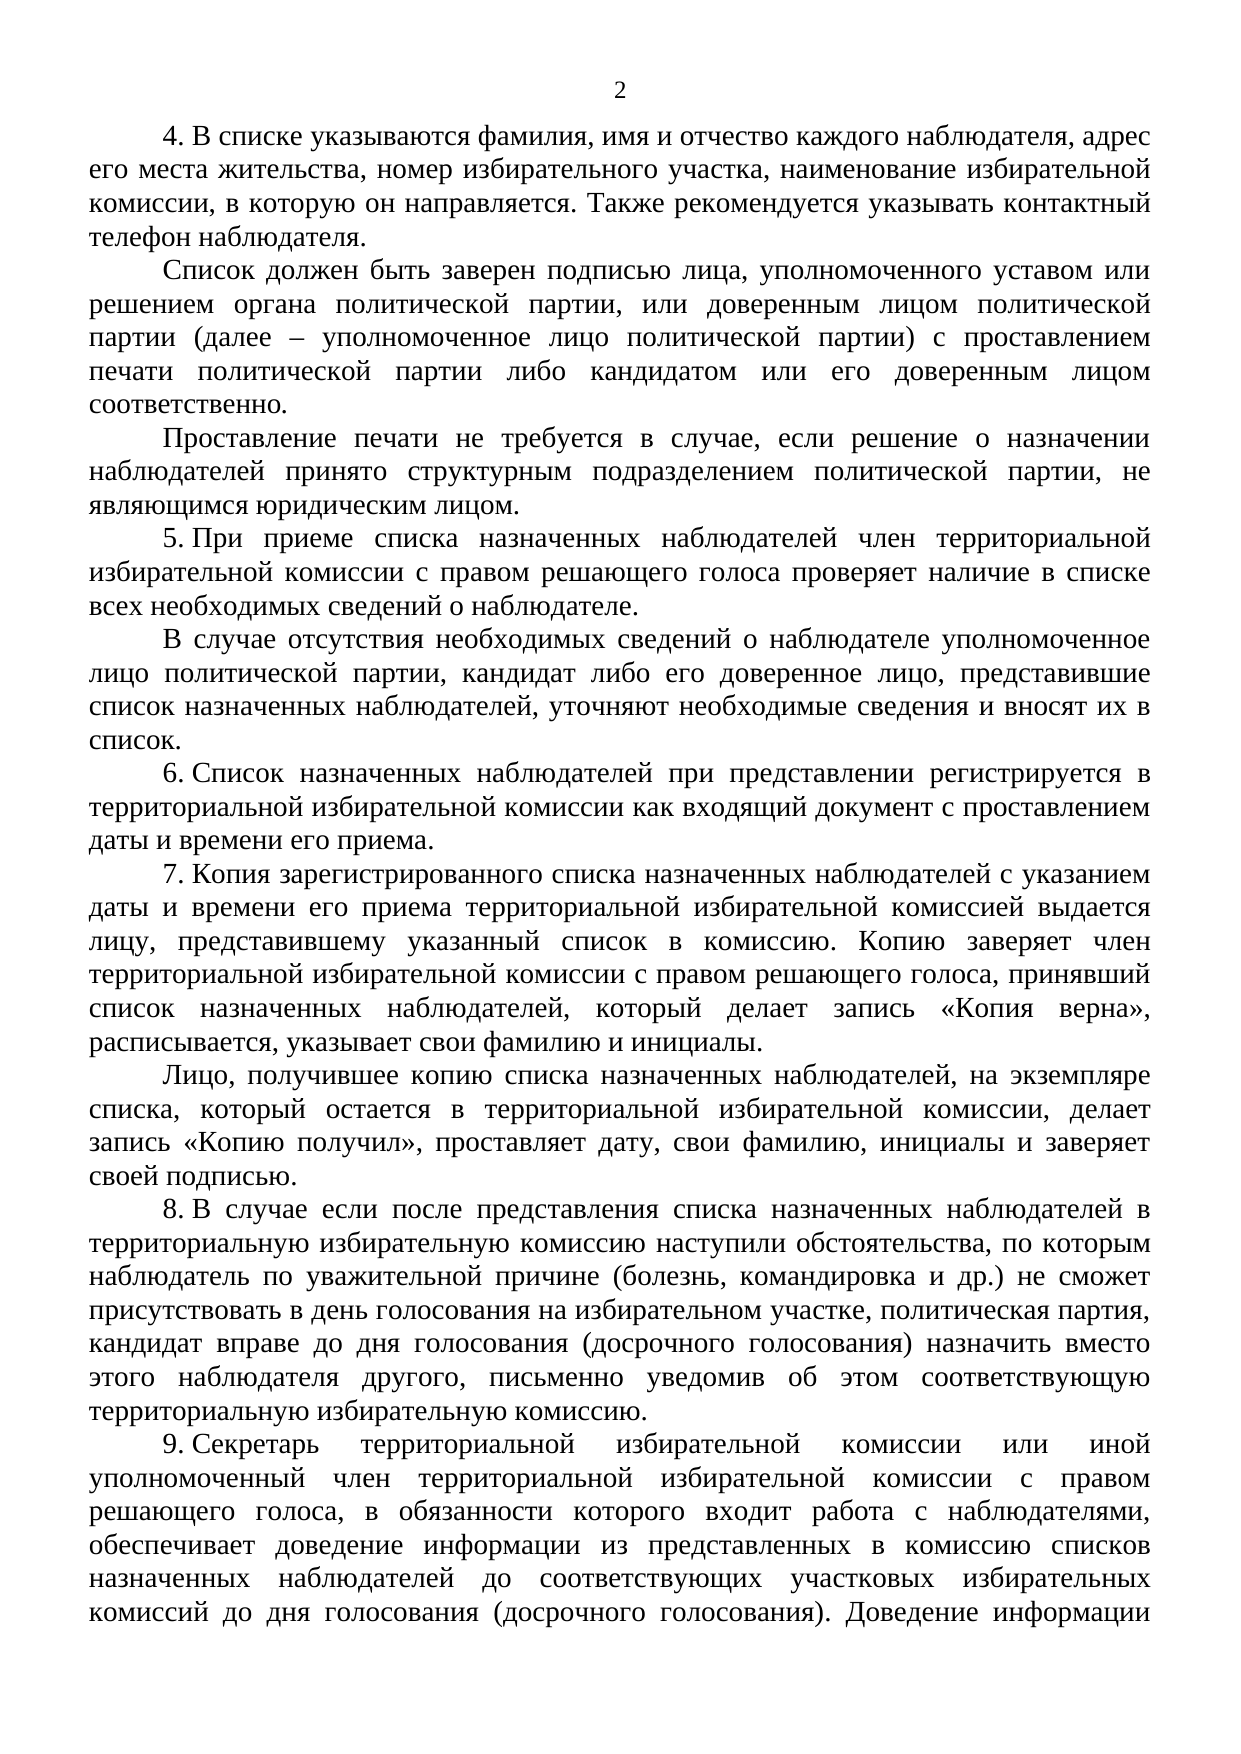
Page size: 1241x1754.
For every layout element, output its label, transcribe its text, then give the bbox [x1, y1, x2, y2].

text 4. В списке указываются фамилия, имя и отчество каждого наблюдателя, адрес его места жительства, номер избирательного участка, наименование избирательной комиссии, в которую он направляется. Также рекомендуется указывать контактный телефон наблюдателя. [89, 118, 1152, 252]
text Проставление печати не требуется в случае, если решение о назначении наблюдателей принято структурным подразделением политической партии, не являющимся юридическим лицом. [89, 420, 1152, 521]
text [89, 1426, 1152, 1627]
text 5. При приеме списка назначенных наблюдателей член территориальной избирательной комиссии с правом решающего голоса проверяет наличие в списке всех необходимых сведений о наблюдателе. [89, 521, 1152, 621]
text 8. В случае если после представления списка назначенных наблюдателей в территориальную избирательную комиссию наступили обстоятельства, по которым наблюдатель по уважительной причине (болезнь, командировка и др.) не сможет присутствовать в день голосования на избирательном участке, политическая партия, кандидат вправе до дня голосования (досрочного голосования) назначить вместо этого наблюдателя другого, письменно уведомив об этом соответствующую территориальную избирательную комиссию. [89, 1191, 1152, 1426]
text В случае отсутствия необходимых сведений о наблюдателе уполномоченное лицо политической партии, кандидат либо его доверенное лицо, представившие список назначенных наблюдателей, уточняют необходимые сведения и вносят их в список. [89, 621, 1152, 755]
text Лицо, получившее копию списка назначенных наблюдателей, на экземпляре списка, который остается в территориальной избирательной комиссии, делает запись «Копию получил», проставляет дату, свои фамилию, инициалы и заверяет своей подписью. [89, 1057, 1152, 1191]
text 7. Копия зарегистрированного списка назначенных наблюдателей с указанием даты и времени его приема территориальной избирательной комиссией выдается лицу, представившему указанный список в комиссию. Копию заверяет член территориальной избирательной комиссии с правом решающего голоса, принявший список назначенных наблюдателей, который делает запись «Копия верна», расписывается, указывает свои фамилию и инициалы. [89, 856, 1152, 1057]
text Список должен быть заверен подписью лица, уполномоченного уставом или решением органа политической партии, или доверенным лицом политической партии (далее – уполномоченное лицо политической партии) с проставлением печати политической партии либо кандидатом или его доверенным лицом соответственно. [89, 252, 1152, 420]
text 6. Список назначенных наблюдателей при представлении регистрируется в территориальной избирательной комиссии как входящий документ с проставлением даты и времени его приема. [89, 755, 1152, 856]
